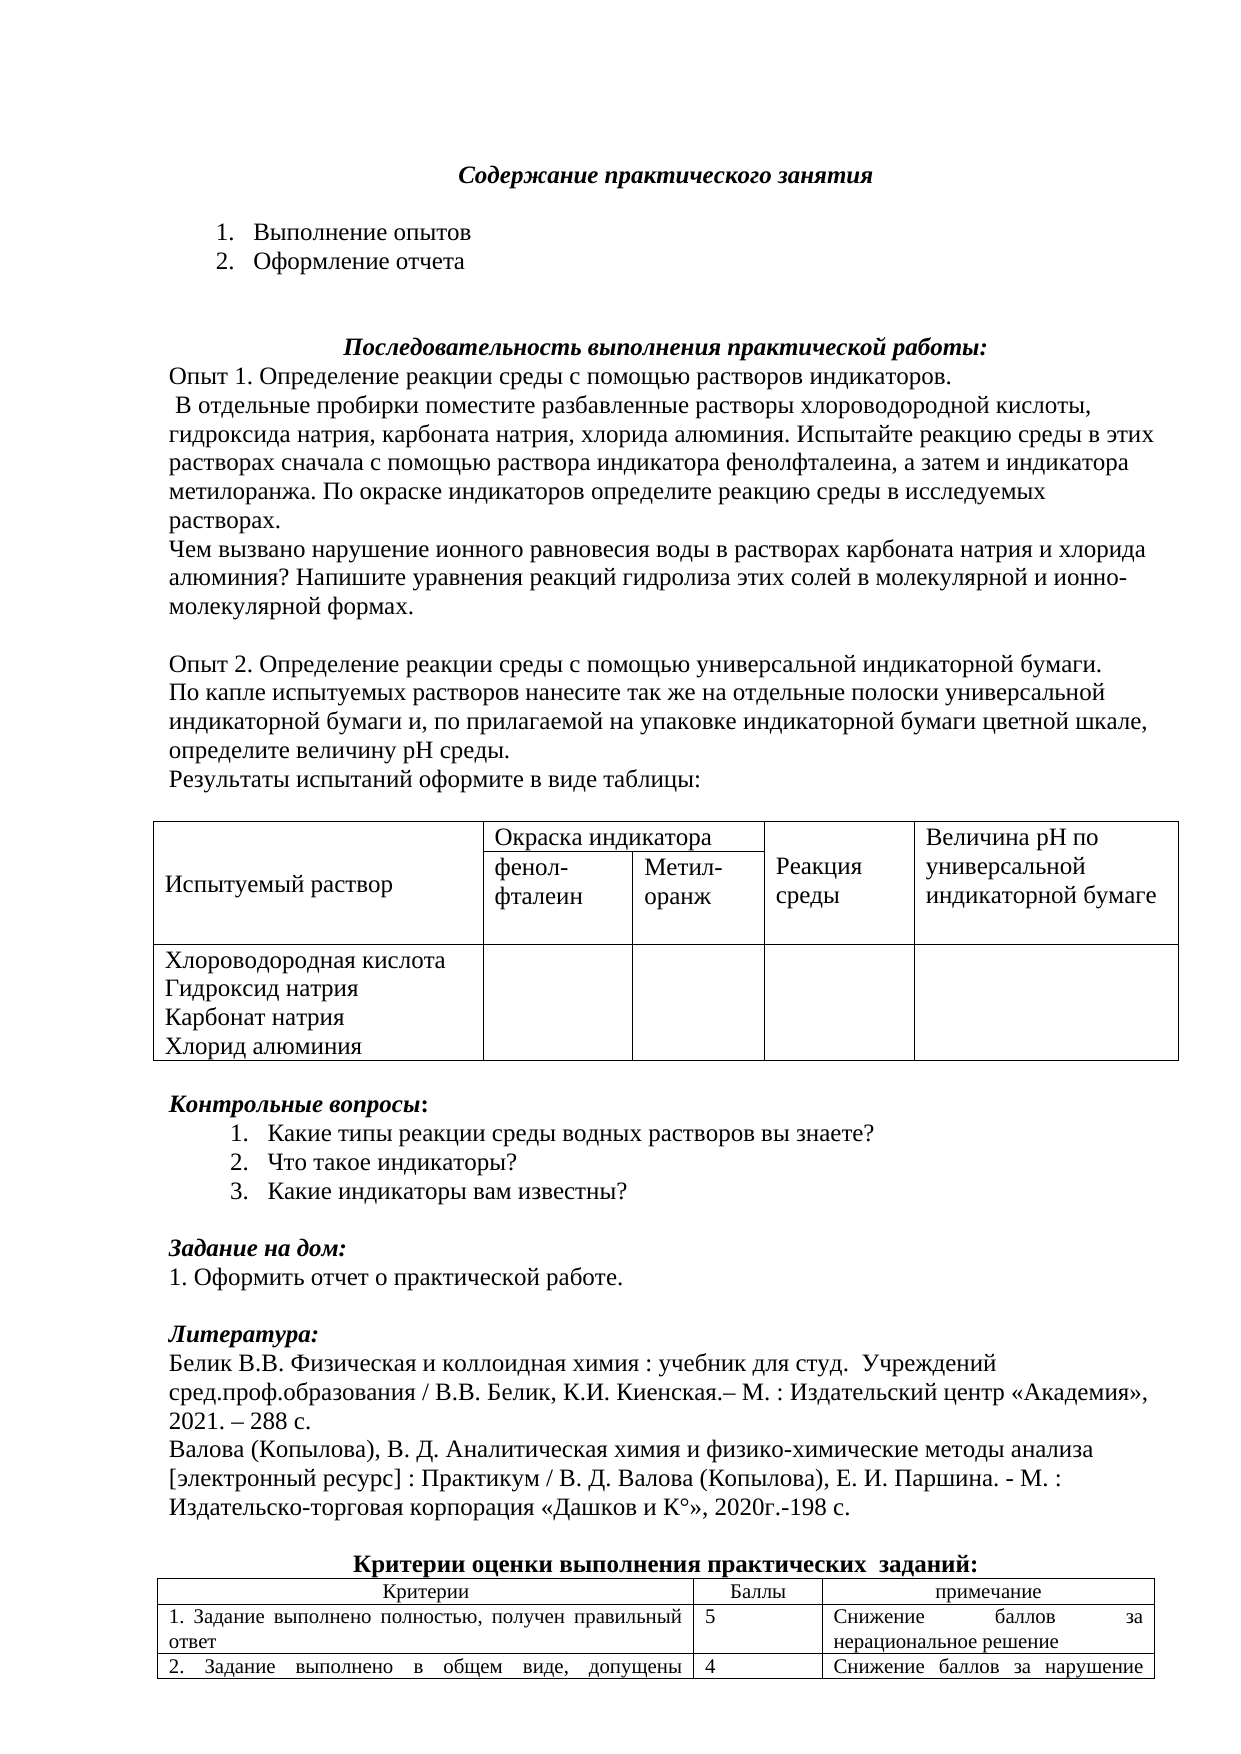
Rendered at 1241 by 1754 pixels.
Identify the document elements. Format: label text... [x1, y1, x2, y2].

list Оформление отчета [216, 246, 1162, 275]
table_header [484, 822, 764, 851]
text Валова (Копылова), В. Д. Аналитическая химия и физико-химические методы анализа [электронный ресурс] : Практикум / В. Д. Валова (Копылова), Е. И. Паршина. - М. : Издательско-торговая корпорация «Дашков и К°», 2020г.-198 с. [169, 1434, 1162, 1521]
text В отдельные пробирки поместите разбавленные растворы хлороводородной кислоты, гидроксида натрия, карбоната натрия, хлорида алюминия. Испытайте реакцию среды в этих растворах сначала с помощью раствора индикатора фенолфталеина, а затем и индикатора метилоранжа. По окраске индикаторов определите реакцию среды в исследуемых растворах. [169, 390, 1162, 534]
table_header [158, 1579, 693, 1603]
text Опыт 1. Определение реакции среды с помощью растворов индикаторов. [169, 361, 1162, 390]
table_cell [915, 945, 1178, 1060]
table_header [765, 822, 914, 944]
list Выполнение опытов [216, 217, 1162, 246]
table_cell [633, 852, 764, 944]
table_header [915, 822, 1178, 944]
list Какие типы реакции среды водных растворов вы знаете? [230, 1118, 1162, 1147]
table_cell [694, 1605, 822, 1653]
text Содержание практического занятия [169, 160, 1162, 189]
text По капле испытуемых растворов нанесите так же на отдельные полоски универсальной индикаторной бумаги и, по прилагаемой на упаковке индикаторной бумаги цветной шкале, определите величину рН среды. [169, 677, 1162, 764]
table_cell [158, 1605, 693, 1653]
text Критерии оценки выполнения практических заданий: [169, 1549, 1162, 1578]
text Опыт 2. Определение реакции среды с помощью универсальной индикаторной бумаги. [169, 649, 1162, 677]
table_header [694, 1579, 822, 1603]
text Задание на дом: [169, 1233, 1162, 1262]
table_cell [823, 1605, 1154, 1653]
text Результаты испытаний оформите в виде таблицы: [169, 764, 1162, 792]
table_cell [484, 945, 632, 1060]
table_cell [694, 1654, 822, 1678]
text Литература: [169, 1319, 1162, 1348]
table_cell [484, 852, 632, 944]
list Что такое индикаторы? [230, 1147, 1162, 1176]
text Последовательность выполнения практической работы: [169, 332, 1162, 361]
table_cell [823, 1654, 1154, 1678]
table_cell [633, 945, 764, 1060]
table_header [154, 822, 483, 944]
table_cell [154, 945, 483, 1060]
text Белик В.В. Физическая и коллоидная химия : учебник для студ. Учреждений сред.проф.образования / В.В. Белик, К.И. Киенская.– М. : Издательский центр «Академия», 2021. – 288 с. [169, 1348, 1162, 1434]
text 1. Оформить отчет о практической работе. [169, 1262, 1162, 1291]
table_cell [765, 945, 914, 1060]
text Чем вызвано нарушение ионного равновесия воды в растворах карбоната натрия и хлорида алюминия? Напишите уравнения реакций гидролиза этих солей в молекулярной и ионно-молекулярной формах. [169, 534, 1162, 620]
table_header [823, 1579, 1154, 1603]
list Какие индикаторы вам известны? [230, 1176, 1162, 1204]
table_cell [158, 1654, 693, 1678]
text Контрольные вопросы: [169, 1089, 1162, 1118]
